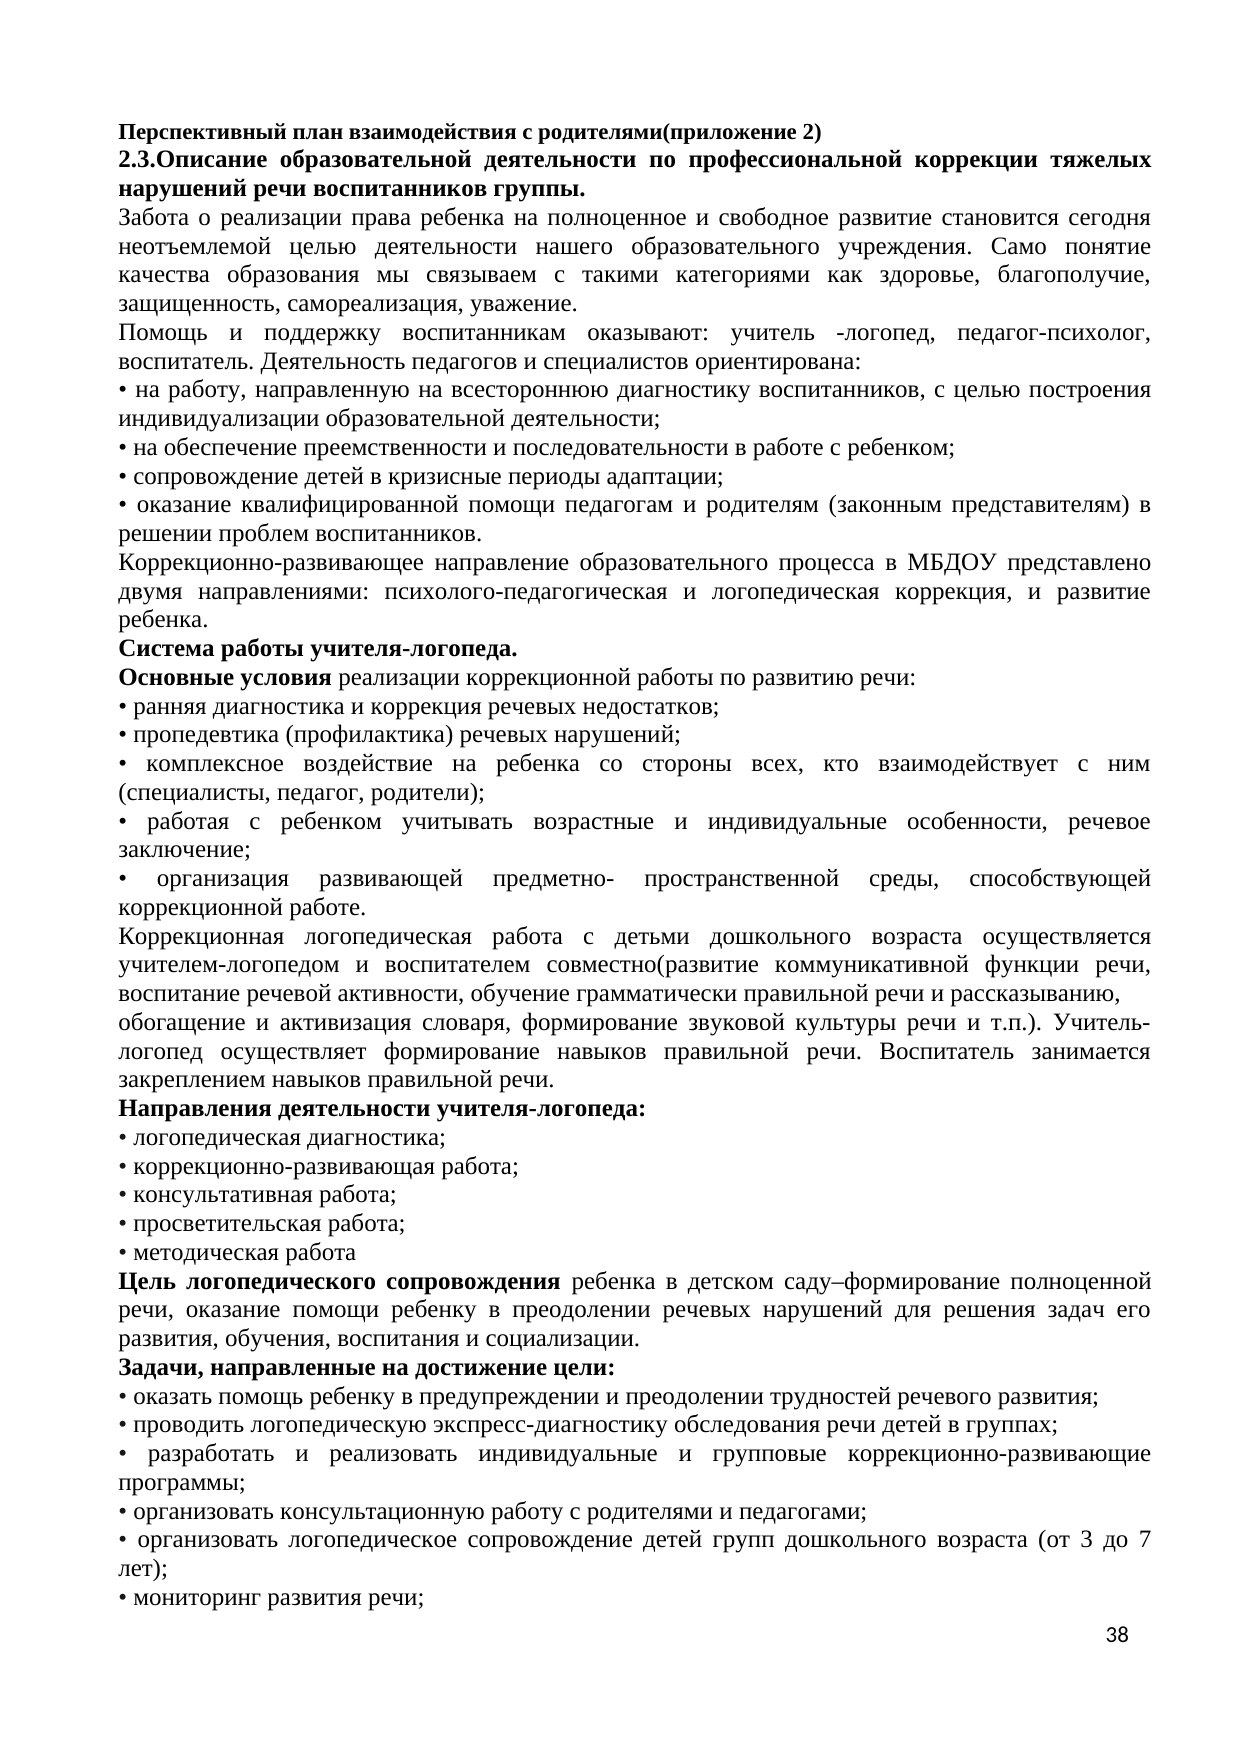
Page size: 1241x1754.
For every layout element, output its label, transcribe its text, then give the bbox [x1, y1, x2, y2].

text Помощь и поддержку воспитанникам оказывают: учитель -логопед, педагог-психолог, воспитатель. Деятельность педагогов и специалистов ориентирована: [118, 317, 1152, 374]
text • на работу, направленную на всестороннюю диагностику воспитанников, с целью построения индивидуализации образовательной деятельности; [118, 374, 1152, 432]
text 2.3.Описание образовательной деятельности по профессиональной коррекции тяжелых нарушений речи воспитанников группы. [118, 144, 1152, 202]
text Перспективный план взаимодействия с родителями(приложение 2) [118, 118, 1152, 144]
text Основные условия реализации коррекционной работы по развитию речи: [118, 662, 1152, 691]
text • логопедическая диагностика; [118, 1122, 1152, 1151]
text • коррекционно-развивающая работа; [118, 1151, 1152, 1179]
text • мониторинг развития речи; [118, 1582, 1152, 1611]
text • пропедевтика (профилактика) речевых нарушений; [118, 719, 1152, 748]
text • организовать логопедическое сопровождение детей групп дошкольного возраста (от 3 до 7 лет); [118, 1524, 1152, 1582]
text • сопровождение детей в кризисные периоды адаптации; [118, 461, 1152, 489]
text • просветительская работа; [118, 1208, 1152, 1237]
text • оказать помощь ребенку в предупреждении и преодолении трудностей речевого развития; [118, 1381, 1152, 1409]
text Система работы учителя-логопеда. [118, 633, 1152, 662]
text • работая с ребенком учитывать возрастные и индивидуальные особенности, речевое заключение; [118, 806, 1152, 863]
text • ранняя диагностика и коррекция речевых недостатков; [118, 691, 1152, 719]
text • оказание квалифицированной помощи педагогам и родителям (законным представителям) в решении проблем воспитанников. [118, 489, 1152, 547]
text • организовать консультационную работу с родителями и педагогами; [118, 1496, 1152, 1524]
text • комплексное воздействие на ребенка со стороны всех, кто взаимодействует с ним (специалисты, педагог, родители); [118, 748, 1152, 806]
text Направления деятельности учителя-логопеда: [118, 1093, 1152, 1122]
text Коррекционная логопедическая работа с детьми дошкольного возраста осуществляется учителем-логопедом и воспитателем совместно(развитие коммуникативной функции речи, воспитание речевой активности, обучение грамматически правильной речи и рассказыванию, [118, 921, 1152, 1007]
text • разработать и реализовать индивидуальные и групповые коррекционно-развивающие программы; [118, 1438, 1152, 1496]
text • проводить логопедическую экспресс-диагностику обследования речи детей в группах; [118, 1409, 1152, 1438]
text Коррекционно-развивающее направление образовательного процесса в МБДОУ представлено двумя направлениями: психолого-педагогическая и логопедическая коррекция, и развитие ребенка. [118, 547, 1152, 633]
text • методическая работа [118, 1237, 1152, 1266]
text • консультативная работа; [118, 1179, 1152, 1208]
text Задачи, направленные на достижение цели: [118, 1352, 1152, 1381]
text • на обеспечение преемственности и последовательности в работе с ребенком; [118, 432, 1152, 461]
text • организация развивающей предметно- пространственной среды, способствующей коррекционной работе. [118, 863, 1152, 921]
text Забота о реализации права ребенка на полноценное и свободное развитие становится сегодня неотъемлемой целью деятельности нашего образовательного учреждения. Само понятие качества образования мы связываем с такими категориями как здоровье, благополучие, защищенность, самореализация, уважение. [118, 202, 1152, 317]
text обогащение и активизация словаря, формирование звуковой культуры речи и т.п.). Учитель-логопед осуществляет формирование навыков правильной речи. Воспитатель занимается закреплением навыков правильной речи. [118, 1007, 1152, 1093]
text Цель логопедического сопровождения ребенка в детском саду–формирование полноценной речи, оказание помощи ребенку в преодолении речевых нарушений для решения задач его развития, обучения, воспитания и социализации. [118, 1266, 1152, 1352]
